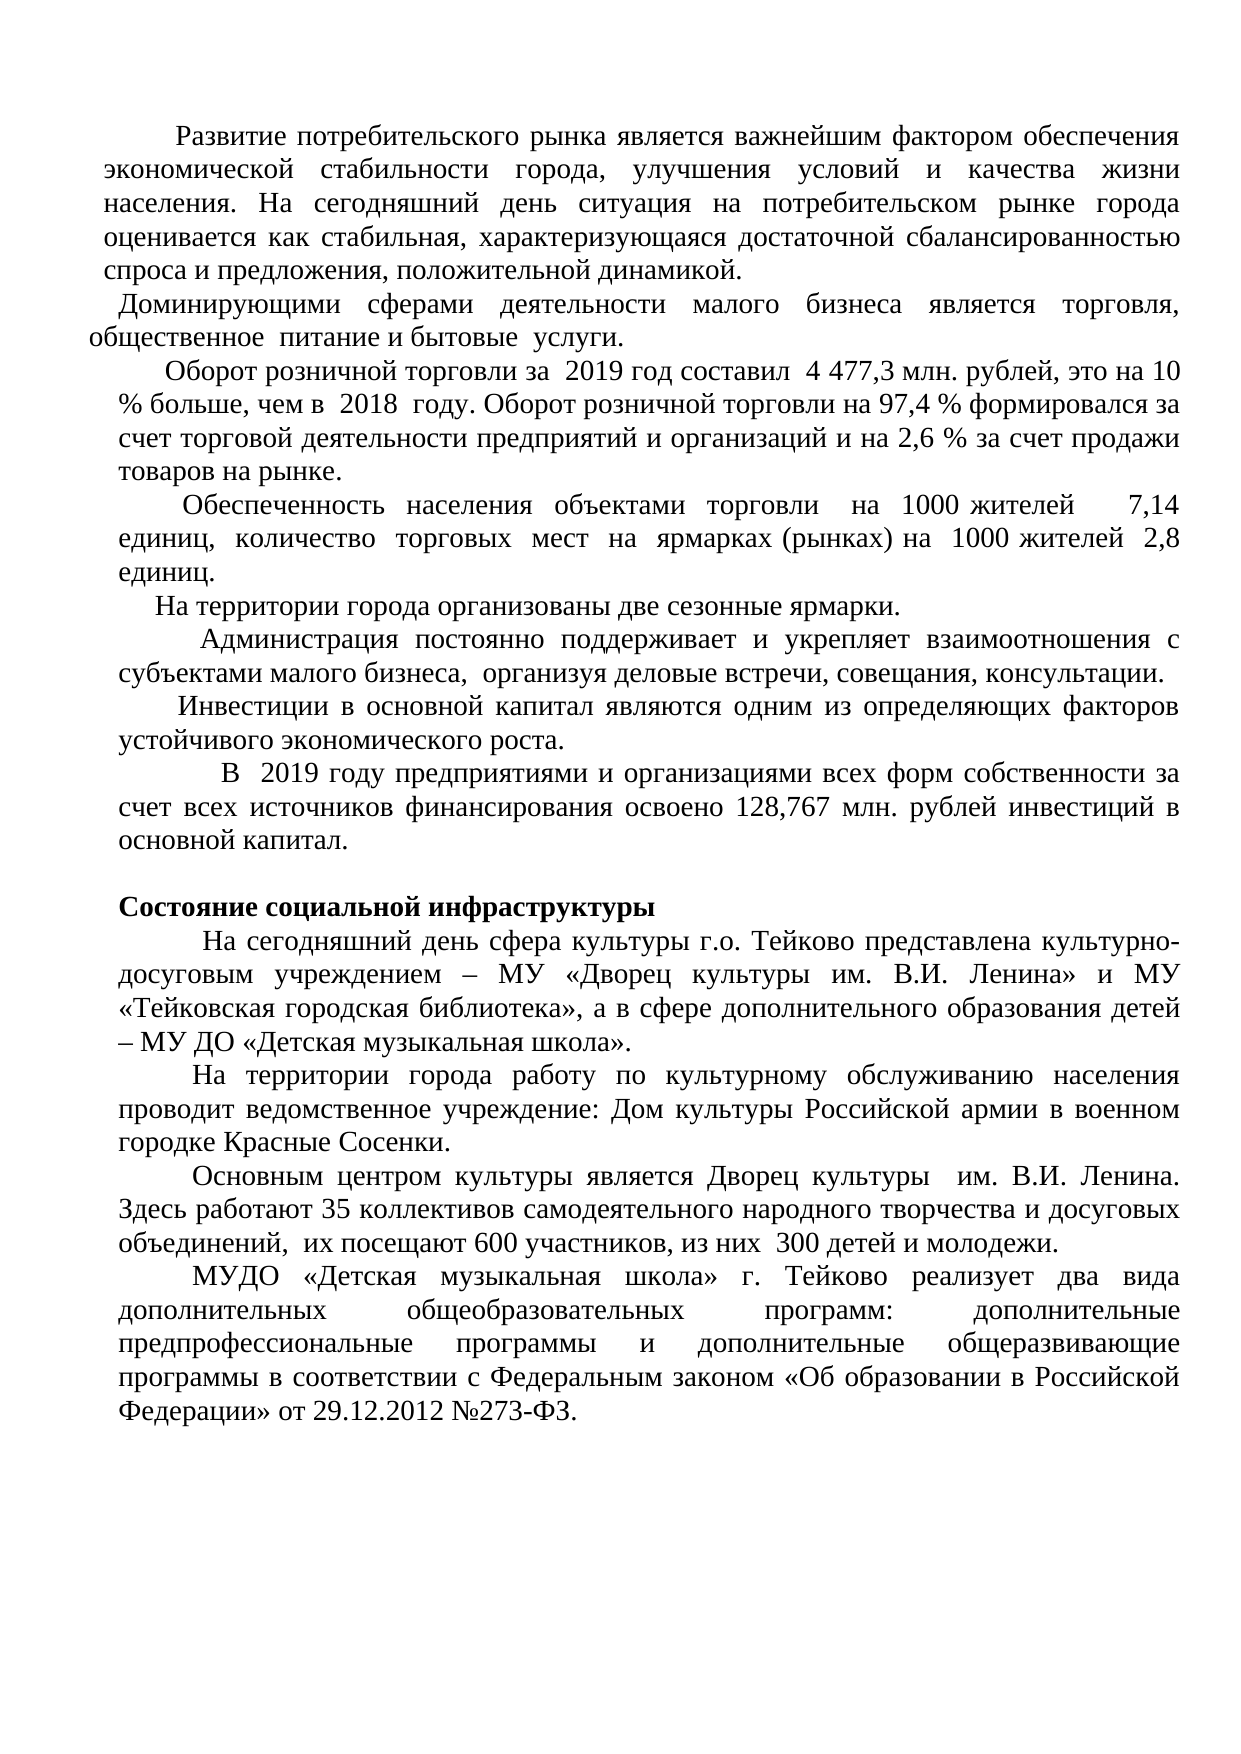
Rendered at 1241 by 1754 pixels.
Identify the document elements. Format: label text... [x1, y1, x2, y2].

text Обеспеченность населения объектами торговли на 1000 жителей 7,14 единиц, количество торговых мест на ярмарках (рынках) на 1000 жителей 2,8 единиц. [118, 487, 1181, 588]
text МУДО «Детская музыкальная школа» г. Тейково реализует два вида дополнительных общеобразовательных программ: дополнительные предпрофессиональные программы и дополнительные общеразвивающие программы в соответствии с Федеральным законом «Об образовании в Российской Федерации» от 29.12.2012 №273-ФЗ. [118, 1258, 1181, 1426]
text Состояние социальной инфраструктуры [118, 889, 1181, 923]
text В 2019 году предприятиями и организациями всех форм собственности за счет всех источников финансирования освоено 128,767 млн. рублей инвестиций в основной капитал. [118, 755, 1181, 856]
text Развитие потребительского рынка является важнейшим фактором обеспечения экономической стабильности города, улучшения условий и качества жизни населения. На сегодняшний день ситуация на потребительском рынке города оценивается как стабильная, характеризующаяся достаточной сбалансированностью спроса и предложения, положительной динамикой. [103, 118, 1181, 286]
text На территории города организованы две сезонные ярмарки. [118, 588, 1181, 621]
text На сегодняшний день сфера культуры г.о. Тейково представлена культурно-досуговым учреждением – МУ «Дворец культуры им. В.И. Ленина» и МУ «Тейковская городская библиотека», а в сфере дополнительного образования детей – МУ ДО «Детская музыкальная школа». [118, 923, 1181, 1057]
text Доминирующими сферами деятельности малого бизнеса является торговля, общественное питание и бытовые услуги. [88, 286, 1181, 353]
text Администрация постоянно поддерживает и укрепляет взаимоотношения с субъектами малого бизнеса, организуя деловые встречи, совещания, консультации. [118, 621, 1181, 688]
text Инвестиции в основной капитал являются одним из определяющих факторов устойчивого экономического роста. [118, 688, 1181, 755]
text Оборот розничной торговли за 2019 год составил 4 477,3 млн. рублей, это на 10 % больше, чем в 2018 году. Оборот розничной торговли на 97,4 % формировался за счет торговой деятельности предприятий и организаций и на 2,6 % за счет продажи товаров на рынке. [118, 353, 1181, 487]
text На территории города работу по культурному обслуживанию населения проводит ведомственное учреждение: Дом культуры Российской армии в военном городке Красные Сосенки. [118, 1057, 1181, 1158]
text Основным центром культуры является Дворец культуры им. В.И. Ленина. Здесь работают 35 коллективов самодеятельного народного творчества и досуговых объединений, их посещают 600 участников, из них 300 детей и молодежи. [118, 1158, 1181, 1258]
